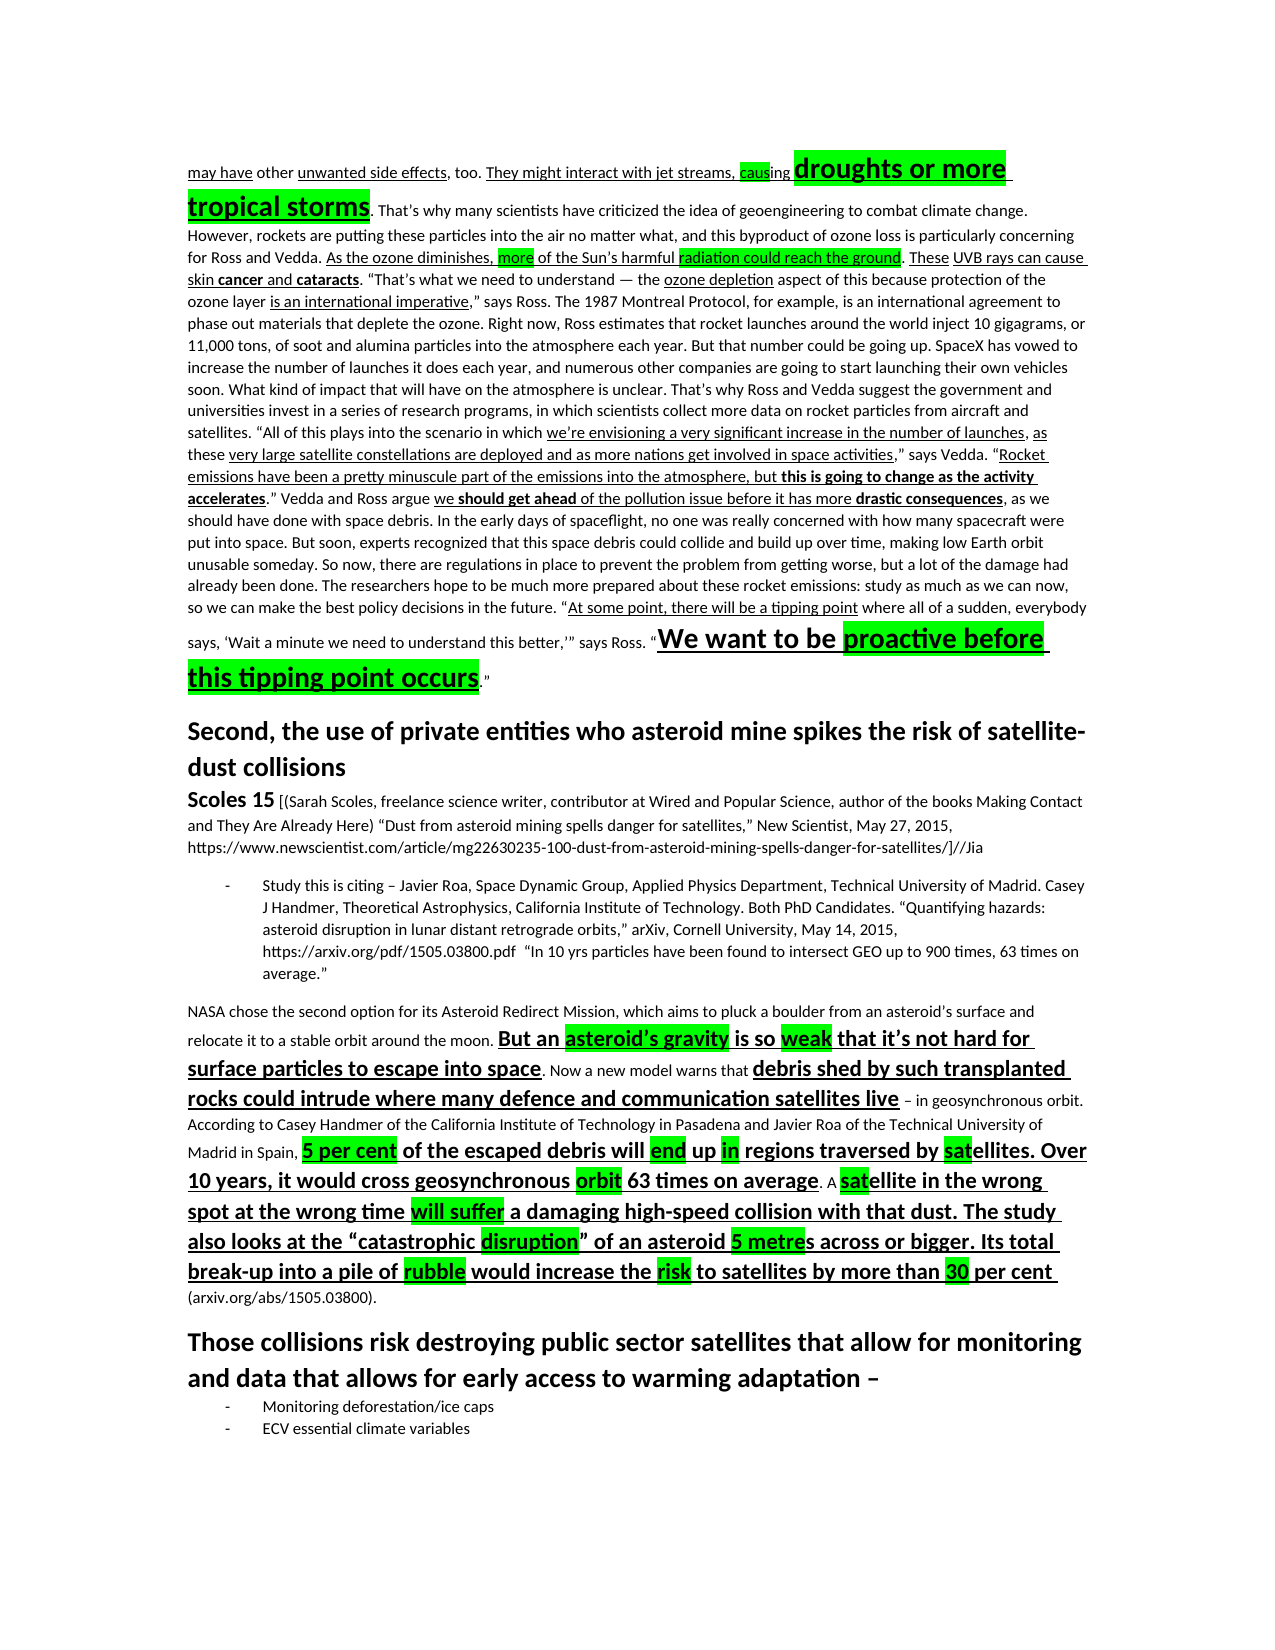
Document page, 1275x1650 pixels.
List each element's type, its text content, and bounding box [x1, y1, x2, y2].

list Study this is citing – Javier Roa, Space Dynamic Group, Applied Physics Department, Technical University of Madrid. Casey J Handmer, Theoretical Astrophysics, California Institute of Technology. Both PhD Candidates. “Quantifying hazards: asteroid disruption in lunar distant retrograde orbits,” arXiv, Cornell University, May 14, 2015, https://arxiv.org/pdf/1505.03800.pdf “In 10 yrs particles have been found to intersect GEO up to 900 times, 63 times on average.” [225, 875, 1087, 983]
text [187, 150, 1087, 695]
subtitle Second, the use of private entities who asteroid mine spikes the risk of satellite-dust collisions [187, 714, 1087, 783]
list Monitoring deforestation/ice caps [225, 1397, 1087, 1417]
text NASA chose the second option for its Asteroid Redirect Mission, which aims to pluck a boulder from an asteroid’s surface and relocate it to a stable orbit around the moon. But an asteroid’s gravity is so weak that it’s not hard for surface particles to escape into space. Now a new model warns that debris shed by such transplanted rocks could intrude where many defence and communication satellites live – in geosynchronous orbit. According to Casey Handmer of the California Institute of Technology in Pasadena and Javier Roa of the Technical University of Madrid in Spain, 5 per cent of the escaped debris will end up in regions traversed by satellites. Over 10 years, it would cross geosynchronous orbit 63 times on average. A satellite in the wrong spot at the wrong time will suffer a damaging high-speed collision with that dust. The study also looks at the “catastrophic disruption” of an asteroid 5 metres across or bigger. Its total break-up into a pile of rubble would increase the risk to satellites by more than 30 per cent (arxiv.org/abs/1505.03800). [187, 1001, 1087, 1307]
subtitle Those collisions risk destroying public sector satellites that allow for monitoring and data that allows for early access to warming adaptation – [187, 1325, 1087, 1394]
list ECV essential climate variables [225, 1418, 1087, 1439]
text Scoles 15 [(Sarah Scoles, freelance science writer, contributor at Wired and Popular Science, author of the books Making Contact and They Are Already Here) “Dust from asteroid mining spells danger for satellites,” New Scientist, May 27, 2015, https://www.newscientist.com/article/mg22630235-100-dust-from-asteroid-mining-spells-danger-for-satellites/]//Jia [187, 785, 1087, 857]
